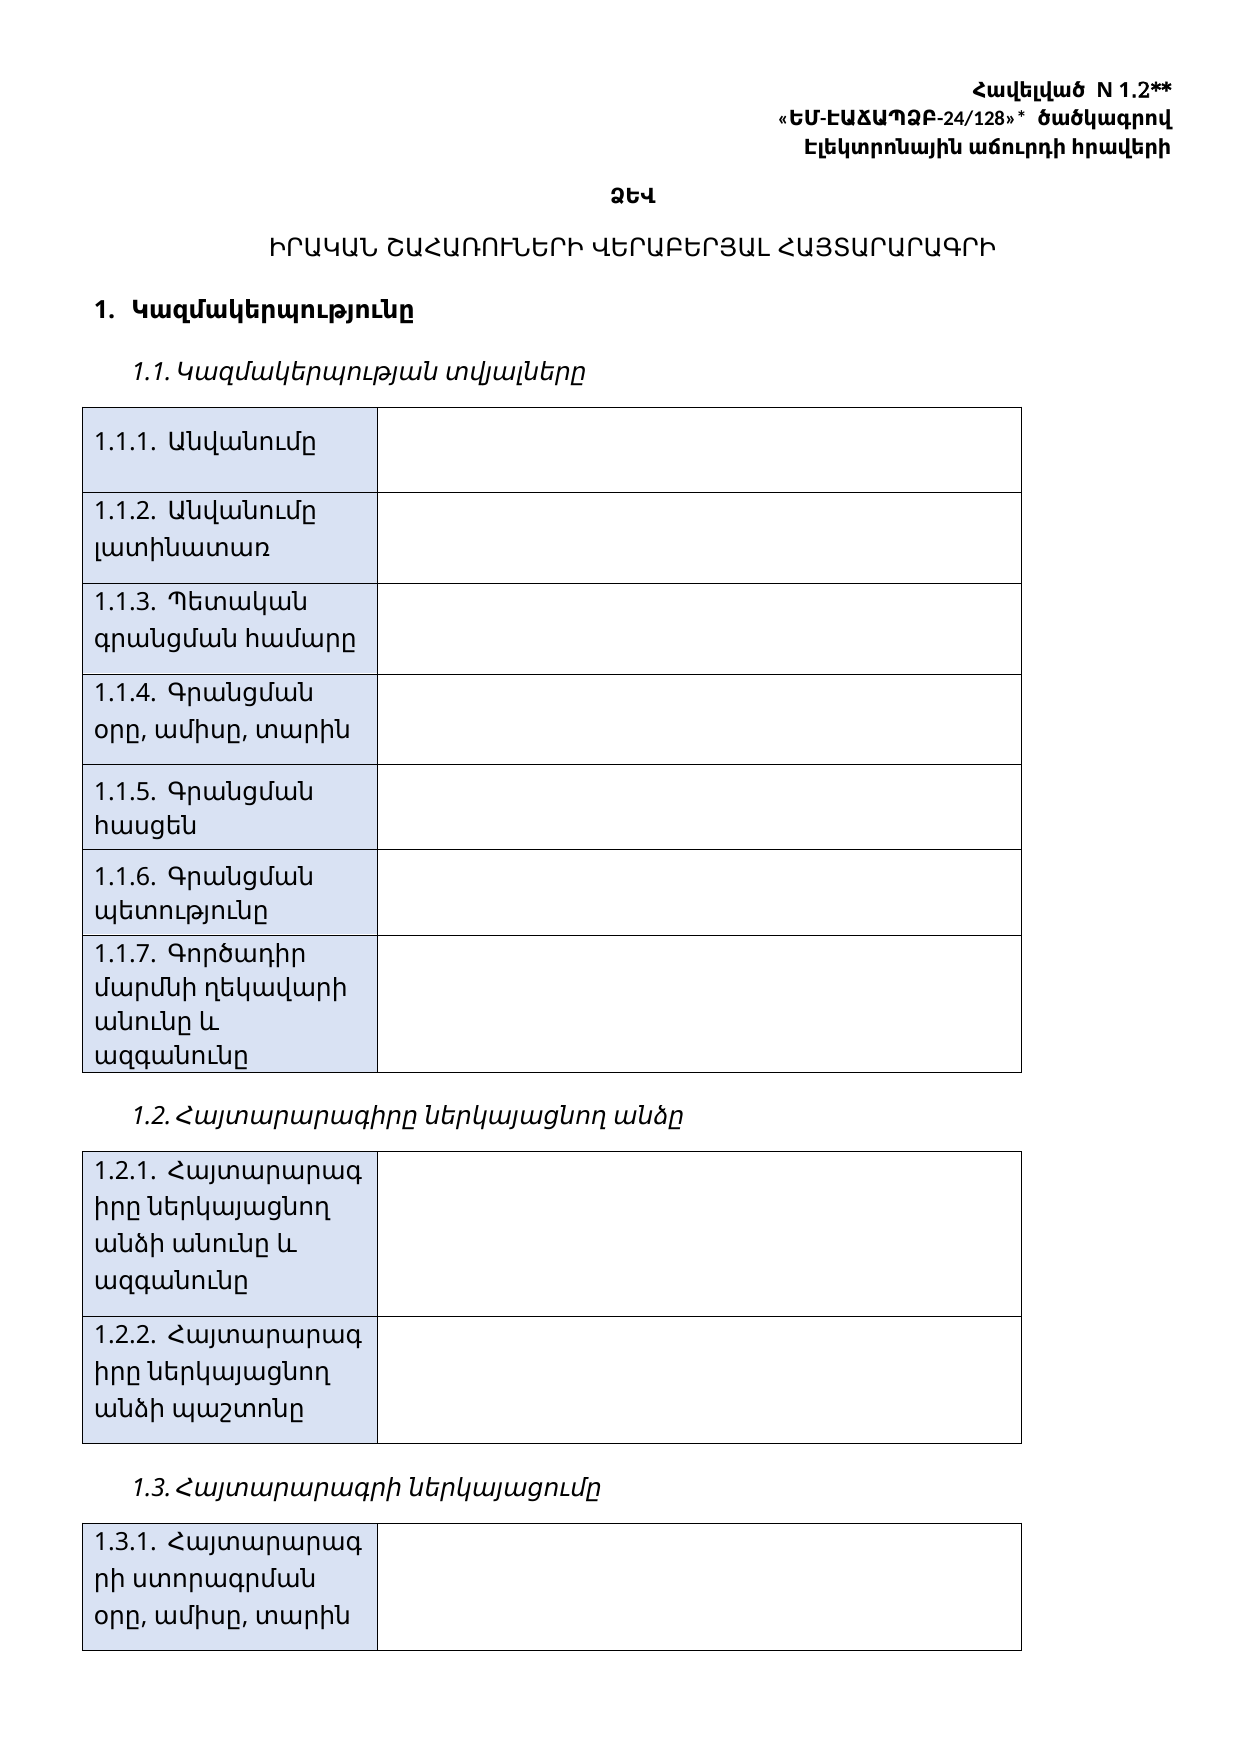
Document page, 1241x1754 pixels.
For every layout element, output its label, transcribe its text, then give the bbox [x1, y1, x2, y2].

table_header [378, 408, 1021, 492]
table_cell [378, 493, 1021, 583]
table_cell Գրանցման պետությունը [83, 850, 377, 934]
table_header Անվանումը [83, 408, 377, 492]
text «ԵՄ-ԷԱՃԱՊՁԲ-24/128»* ծածկագրով [94, 103, 1171, 132]
table_header [378, 1152, 1021, 1316]
list Հայտարարագիրը ներկայացնող անձը [131, 1098, 1171, 1132]
table_cell [378, 675, 1021, 764]
table_cell Անվանումը լատինատառ [83, 493, 377, 583]
table_cell [378, 1317, 1021, 1443]
table_header Հայտարարագրի ստորագրման օրը, ամիսը, տարին [83, 1524, 377, 1650]
text Էլեկտրոնային աճուրդի հրավերի [94, 132, 1171, 160]
list Կազմակերպությունը [94, 291, 1171, 326]
table_cell Գործադիր մարմնի ղեկավարի անունը և ազգանունը [83, 936, 377, 1072]
table_cell Գրանցման օրը, ամիսը, տարին [83, 675, 377, 764]
table_header [378, 1524, 1021, 1650]
list Հայտարարագրի ներկայացումը [131, 1469, 1171, 1503]
table_cell Գրանցման հասցեն [83, 765, 377, 849]
table_header Հայտարարագիրը ներկայացնող անձի անունը և ազգանունը [83, 1152, 377, 1316]
table_cell [378, 584, 1021, 673]
table_cell [378, 850, 1021, 934]
text ՁԵՎ [94, 184, 1171, 209]
table_cell Պետական գրանցման համարը [83, 584, 377, 673]
text ԻՐԱԿԱՆ ՇԱՀԱՌՈՒՆԵՐԻ ՎԵՐԱԲԵՐՅԱԼ ՀԱՅՏԱՐԱՐԱԳՐԻ [94, 233, 1171, 262]
list Կազմակերպության տվյալները [131, 353, 1171, 387]
table_cell Հայտարարագիրը ներկայացնող անձի պաշտոնը [83, 1317, 377, 1443]
table_cell [378, 936, 1021, 1072]
text Հավելված N 1․2** [94, 75, 1171, 103]
table_cell [378, 765, 1021, 849]
